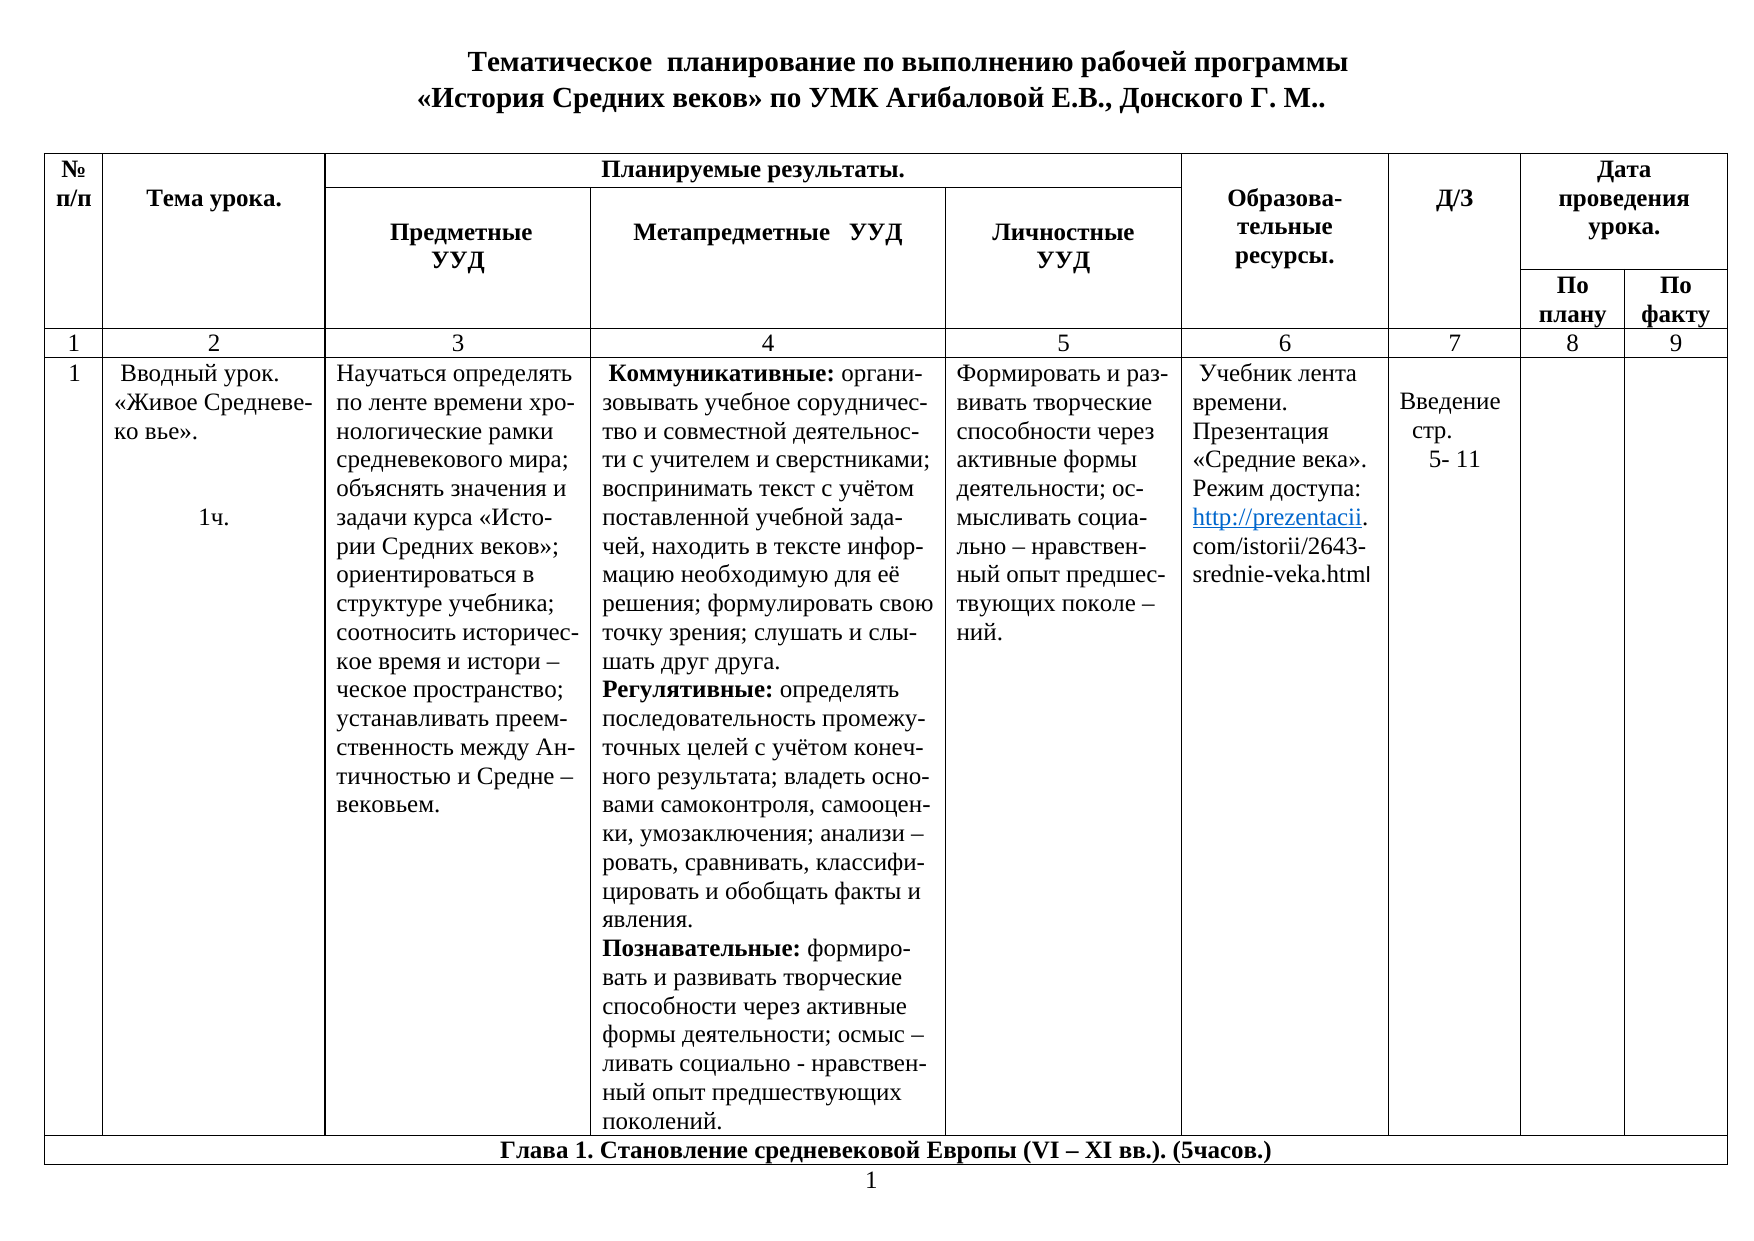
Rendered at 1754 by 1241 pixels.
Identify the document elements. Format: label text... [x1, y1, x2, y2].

table_cell Коммуникативные: органи-зовывать учебное сорудничес-тво и совместной деятельнос-ти с учителем и сверстниками; воспринимать текст с учётом поставленной учебной зада-чей, находить в тексте инфор-мацию необходимую для её решения; формулировать свою точку зрения; слушать и слы-шать друг друга. Регулятивные: определять последовательность промежу-точных целей с учётом конеч-ного результата; владеть осно-вами самоконтроля, самооцен-ки, умозаключения; анализи –ровать, сравнивать, классифи-цировать и обобщать факты и явления. Познавательные: формиро-вать и развивать творческие способности через активные формы деятельности; осмыс –ливать социально - нравствен-ный опыт предшествующих поколений. [591, 358, 945, 1134]
table_header Д/З [1389, 154, 1520, 327]
table_cell 1 [45, 358, 102, 1134]
table_cell Метапредметные УУД [591, 188, 945, 327]
table_cell 8 [1521, 329, 1624, 357]
table_cell Предметные УУД [326, 188, 590, 327]
table_cell 4 [591, 329, 945, 357]
table_cell 6 [1182, 329, 1388, 357]
text 1 [15, 1165, 1728, 1194]
table_cell 1 [45, 329, 102, 357]
table_cell Формировать и раз-вивать творческие способности через активные формы деятельности; ос-мысливать социа-льно – нравствен-ный опыт предшес-твующих поколе –ний. [946, 358, 1181, 1134]
table_header Тема урока. [103, 154, 324, 327]
table_cell 9 [1625, 329, 1727, 357]
table_cell 3 [326, 329, 590, 357]
table_cell 2 [103, 329, 324, 357]
table_cell Глава 1. Становление средневековой Европы (VI – XI вв.). (5часов.) [45, 1136, 1727, 1164]
table_header № п/п [45, 154, 102, 327]
table_cell Научаться определять по ленте времени хро-нологические рамки средневекового мира; объяснять значения и задачи курса «Исто-рии Средних веков»; ориентироваться в структуре учебника; соотносить историчес-кое время и истори –ческое пространство; устанавливать преем-ственность между Ан-тичностью и Средне –вековьем. [326, 358, 590, 1134]
table_cell По факту [1625, 270, 1727, 327]
text «История Средних веков» по УМК Агибаловой Е.В., Донского Г. М.. [15, 81, 1728, 114]
table_header Планируемые результаты. [326, 154, 1181, 187]
table_cell Введение стр. 5- 11 [1389, 358, 1520, 1134]
table_cell 5 [946, 329, 1181, 357]
table_cell Вводный урок. «Живое Средневе-ко вье». 1ч. [103, 358, 324, 1134]
table_cell По плану [1521, 270, 1624, 327]
table_cell Личностные УУД [946, 188, 1181, 327]
text Тематическое планирование по выполнению рабочей программы [15, 44, 1728, 78]
table_cell Учебник лента времени. Презентация «Средние века». Режим доступа: http://prezentacii. com/istorii/2643- srednie-veka.html [1182, 358, 1388, 1134]
table_cell 7 [1389, 329, 1520, 357]
table_cell [1625, 358, 1727, 1134]
table_header Образова- тельные ресурсы. [1182, 154, 1388, 327]
table_header Дата проведения урока. [1521, 154, 1727, 269]
table_cell [1521, 358, 1624, 1134]
